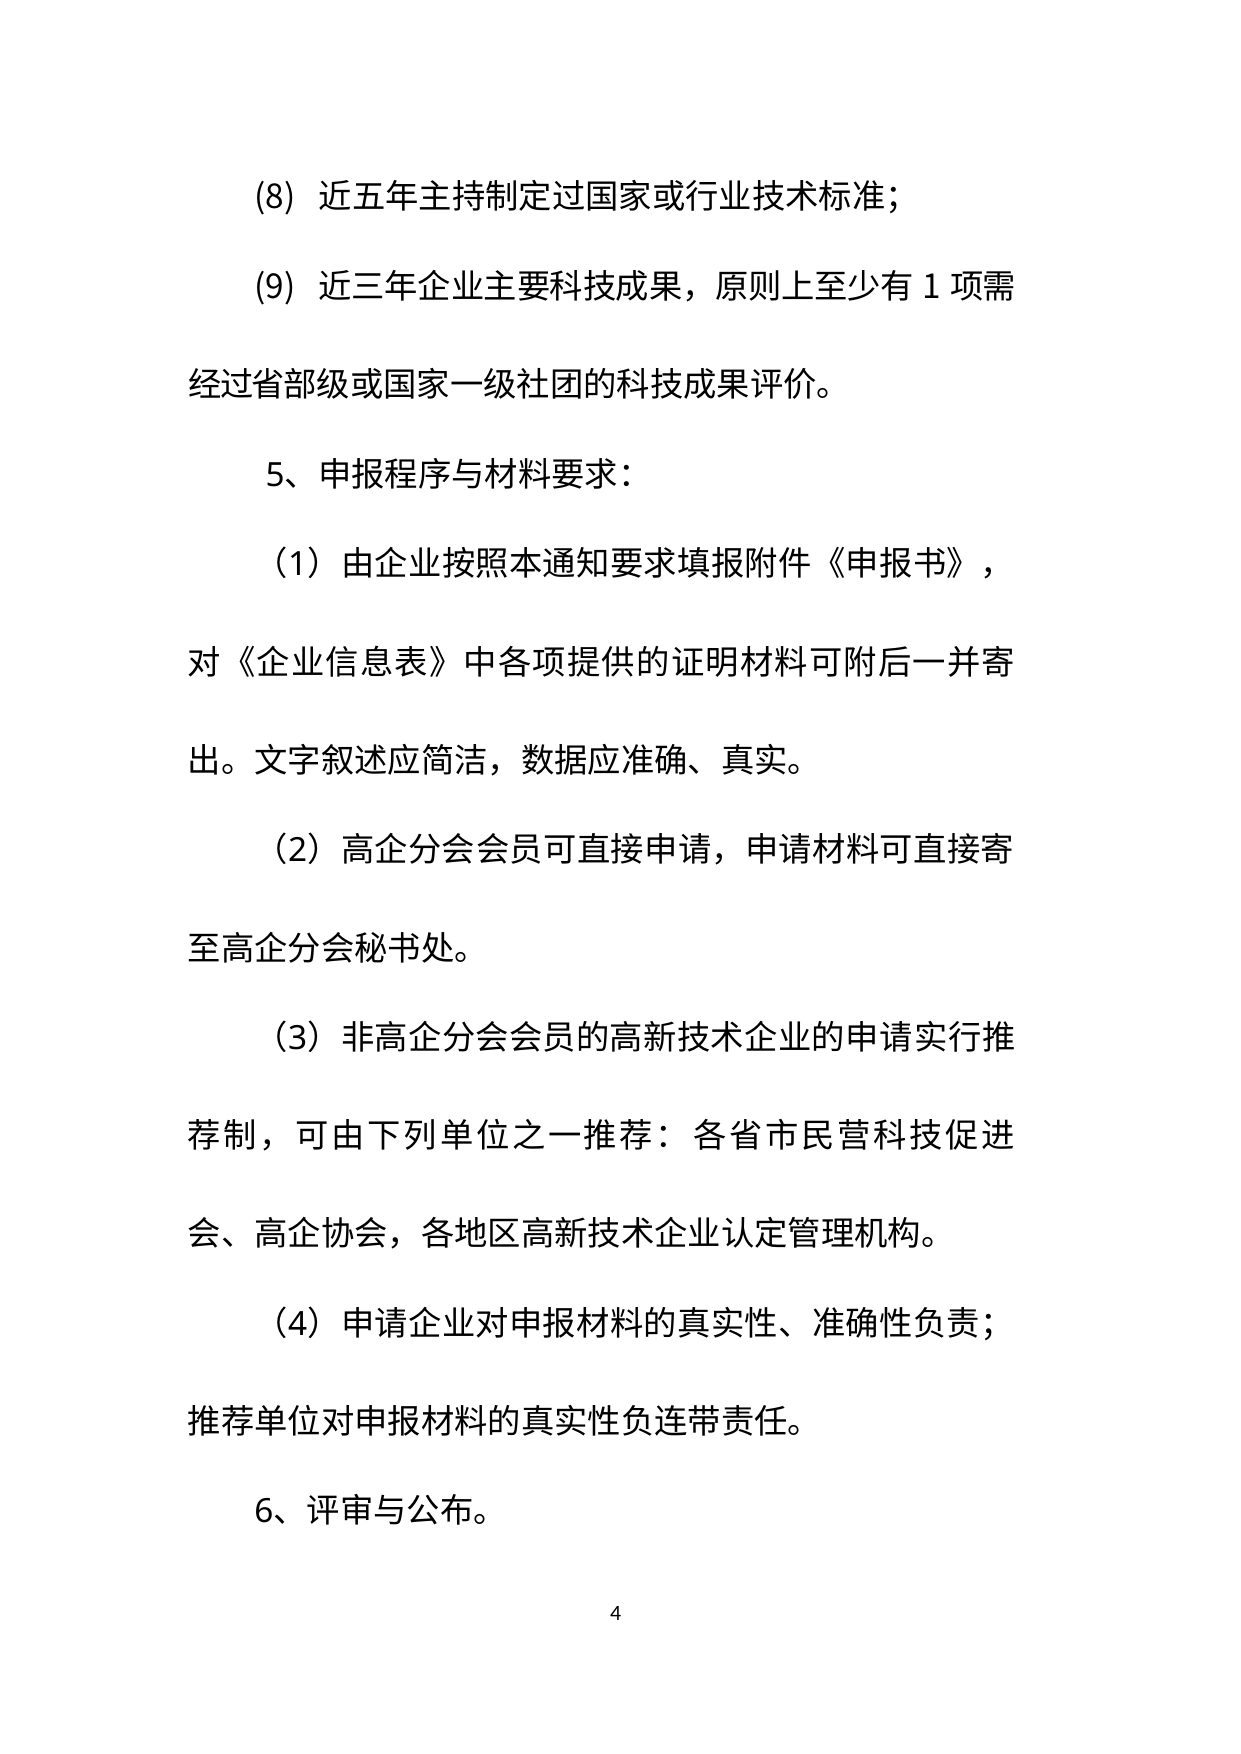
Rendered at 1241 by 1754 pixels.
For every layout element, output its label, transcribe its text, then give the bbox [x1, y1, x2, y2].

list 申报程序与材料要求： [199, 439, 1016, 504]
list 近五年主持制定过国家或行业技术标准； [188, 162, 1016, 227]
list （3）非高企分会会员的高新技术企业的申请实行推荐制，可由下列单位之一推荐：各省市民营科技促进会、高企协会，各地区高新技术企业认定管理机构。 [187, 1002, 1016, 1264]
list （1）由企业按照本通知要求填报附件《申报书》，对《企业信息表》中各项提供的证明材料可附后一并寄出。文字叙述应简洁，数据应准确、真实。 [187, 529, 1016, 790]
list （2）高企分会会员可直接申请，申请材料可直接寄至高企分会秘书处。 [187, 815, 1016, 978]
list 近三年企业主要科技成果，原则上至少有 1 项需经过省部级或国家一级社团的科技成果评价。 [188, 252, 1016, 415]
list 评审与公布。 [199, 1476, 1016, 1541]
list （4）申请企业对申报材料的真实性、准确性负责；推荐单位对申报材料的真实性负连带责任。 [187, 1288, 1016, 1451]
